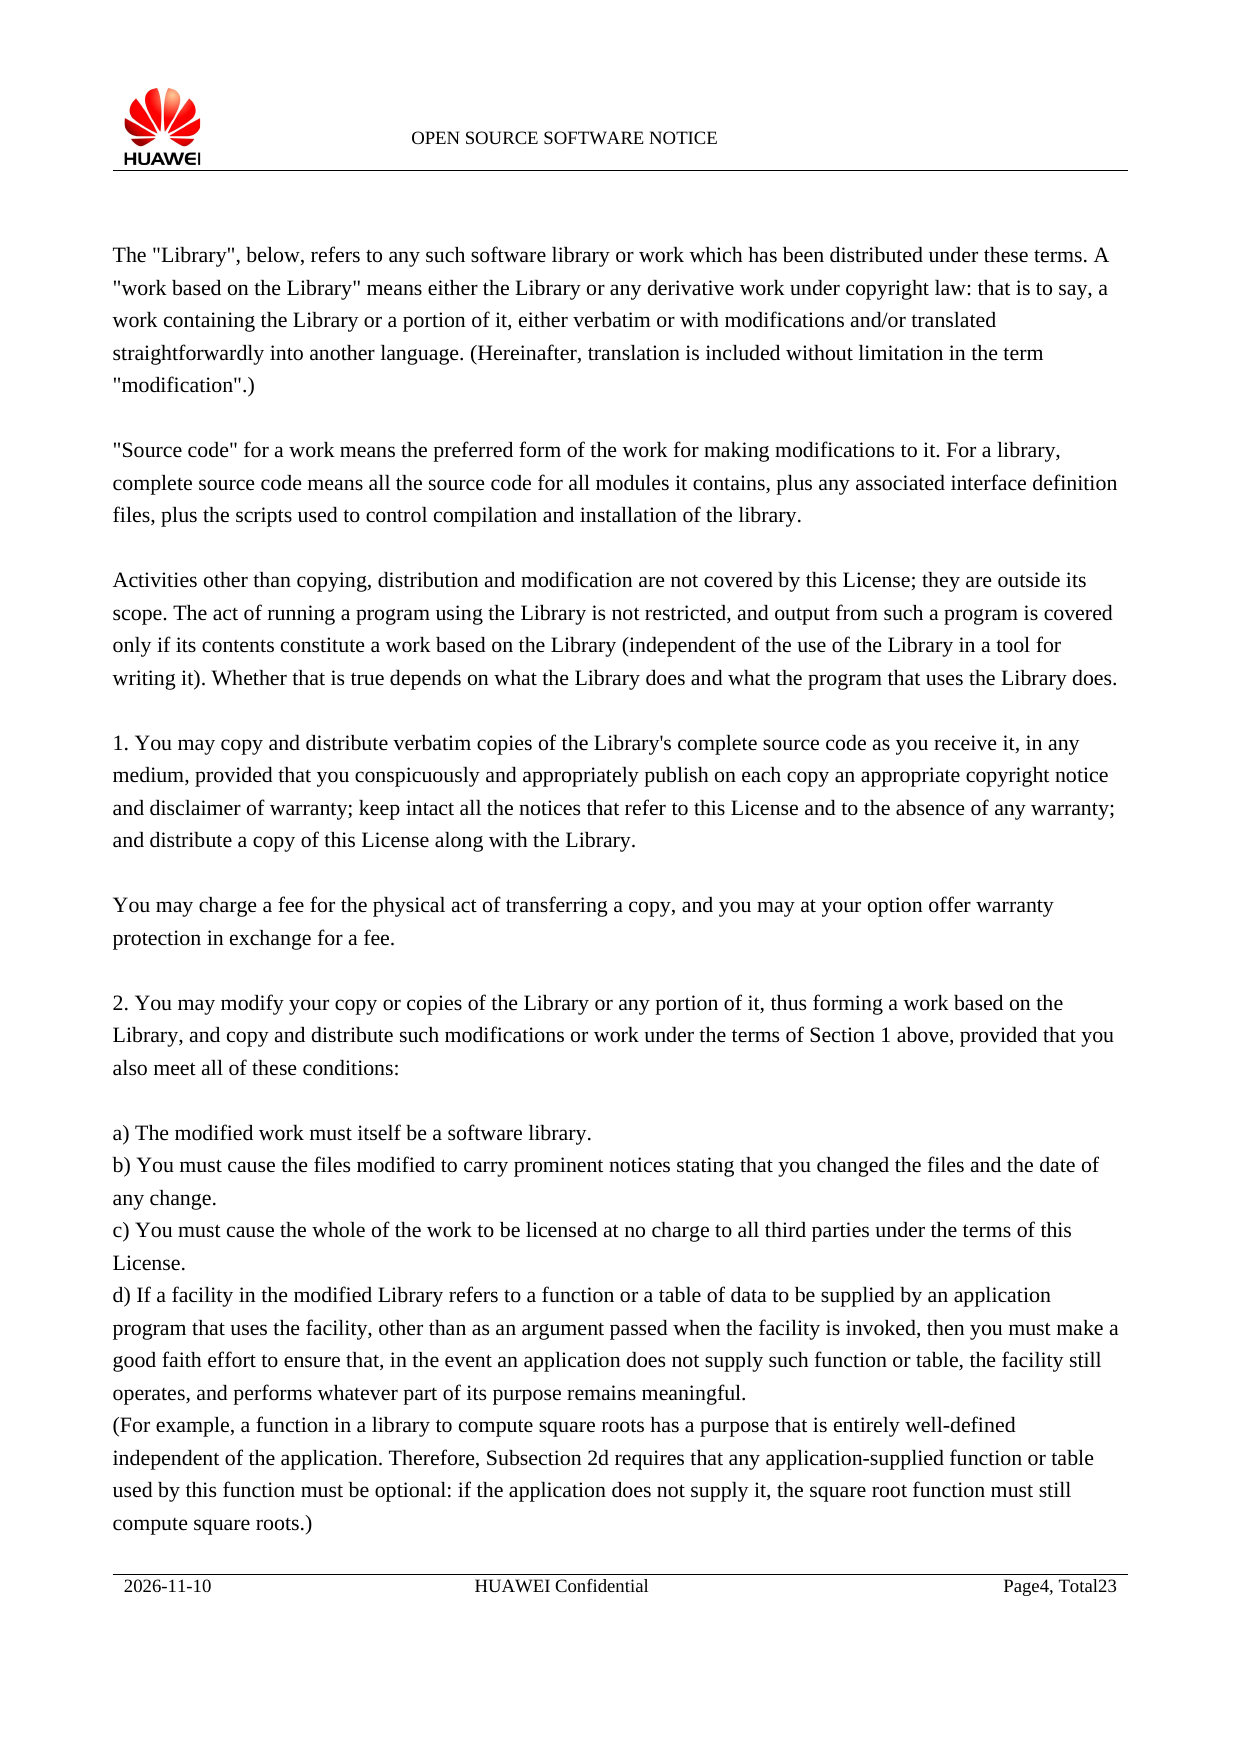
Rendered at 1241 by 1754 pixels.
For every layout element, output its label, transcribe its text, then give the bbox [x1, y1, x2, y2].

picture [124, 88, 201, 165]
